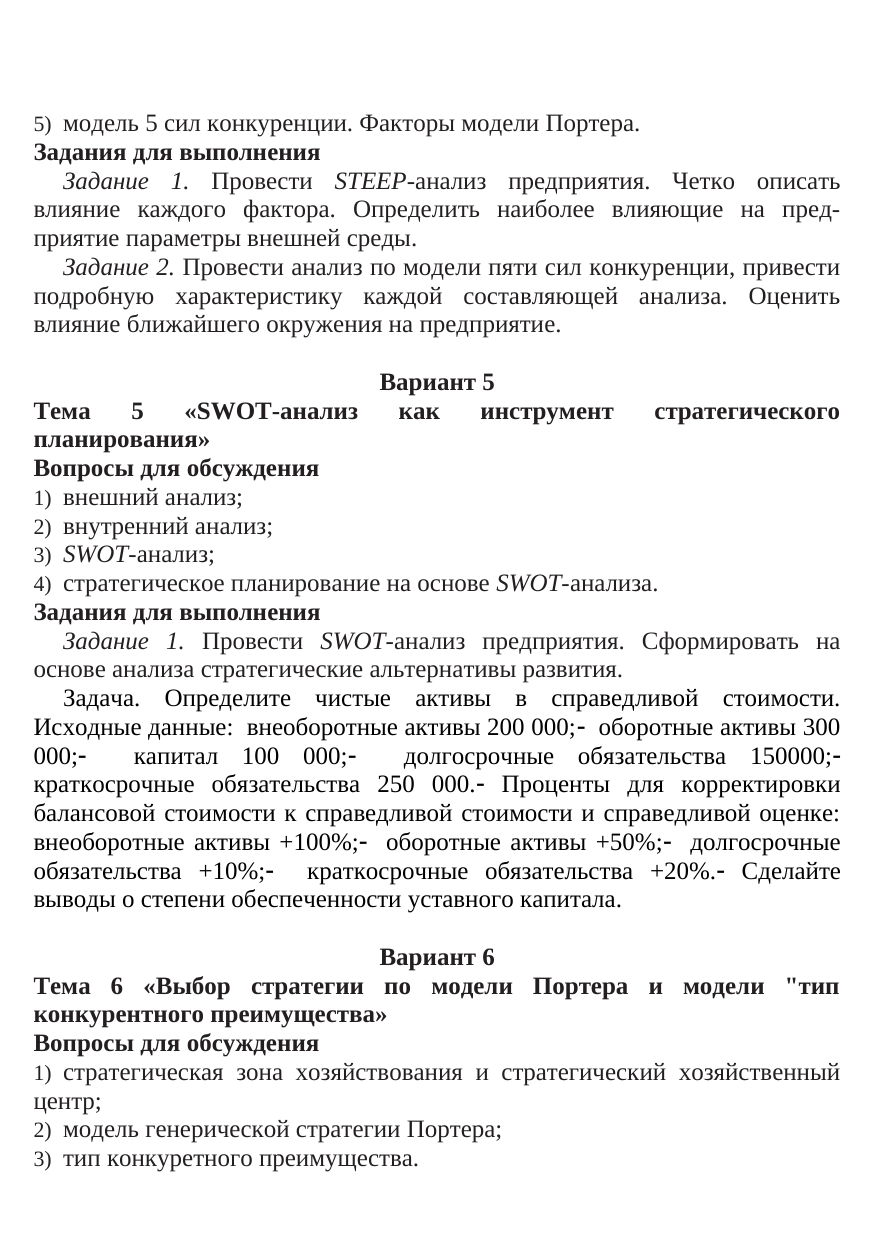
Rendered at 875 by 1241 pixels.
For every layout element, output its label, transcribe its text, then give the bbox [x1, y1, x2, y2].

list тип конкуретного преимущества. [33, 1143, 841, 1172]
subtitle Вариант 6 [33, 942, 841, 971]
list внутренний анализ; [33, 511, 841, 539]
text Вопросы для обсуждения [33, 1028, 841, 1057]
list внешний анализ; [33, 482, 841, 511]
subtitle Вариант 5 [33, 367, 841, 396]
text Задания для выполнения [33, 597, 841, 626]
text Задание 1. Провести SWOT-анализ предприятия. Сформировать на основе анализа стратегические альтернативы развития. [33, 626, 841, 683]
text Задача. Определите чистые активы в справедливой стоимости. Исходные данные: внеоборотные активы 200 000; оборотные активы 300 000; капитал 100 000; долгосрочные обязательства 150000; краткосрочные обязательства 250 000. Проценты для корректировки балансовой стоимости к справедливой стоимости и справедливой оценке: внеоборотные активы +100%; оборотные активы +50%; долгосрочные обязательства +10%; краткосрочные обязательства +20%. Сделайте выводы о степени обеспеченности уставного капитала. [33, 683, 841, 913]
subtitle Тема 5 «SWOT-анализ как инструмент стратегического планирования» [33, 396, 841, 453]
list стратегическое планирование на основе SWOT-анализа. [33, 568, 841, 597]
subtitle Тема 6 «Выбор стратегии по модели Портера и модели "тип конкурентного преимущества» [33, 971, 841, 1028]
list SWOT-анализ; [33, 539, 841, 568]
list стратегическая зона хозяйствования и стратегический хозяйственный центр; [33, 1057, 841, 1114]
list модель генерической стратегии Портера; [33, 1114, 841, 1143]
text Задание 2. Провести анализ по модели пяти сил конкуренции, привести подробную характеристику каждой составляющей анализа. Оценить влияние ближайшего окружения на предприятие. [33, 252, 841, 338]
text Вопросы для обсуждения [33, 453, 841, 482]
text Задания для выполнения [33, 137, 841, 166]
text Задание 1. Провести STEEP-анализ предприятия. Четко описать влияние каждого фактора. Определить наиболее влияющие на пред- приятие параметры внешней среды. [33, 166, 841, 252]
list модель 5 сил конкуренции. Факторы модели Портера. [33, 108, 841, 137]
